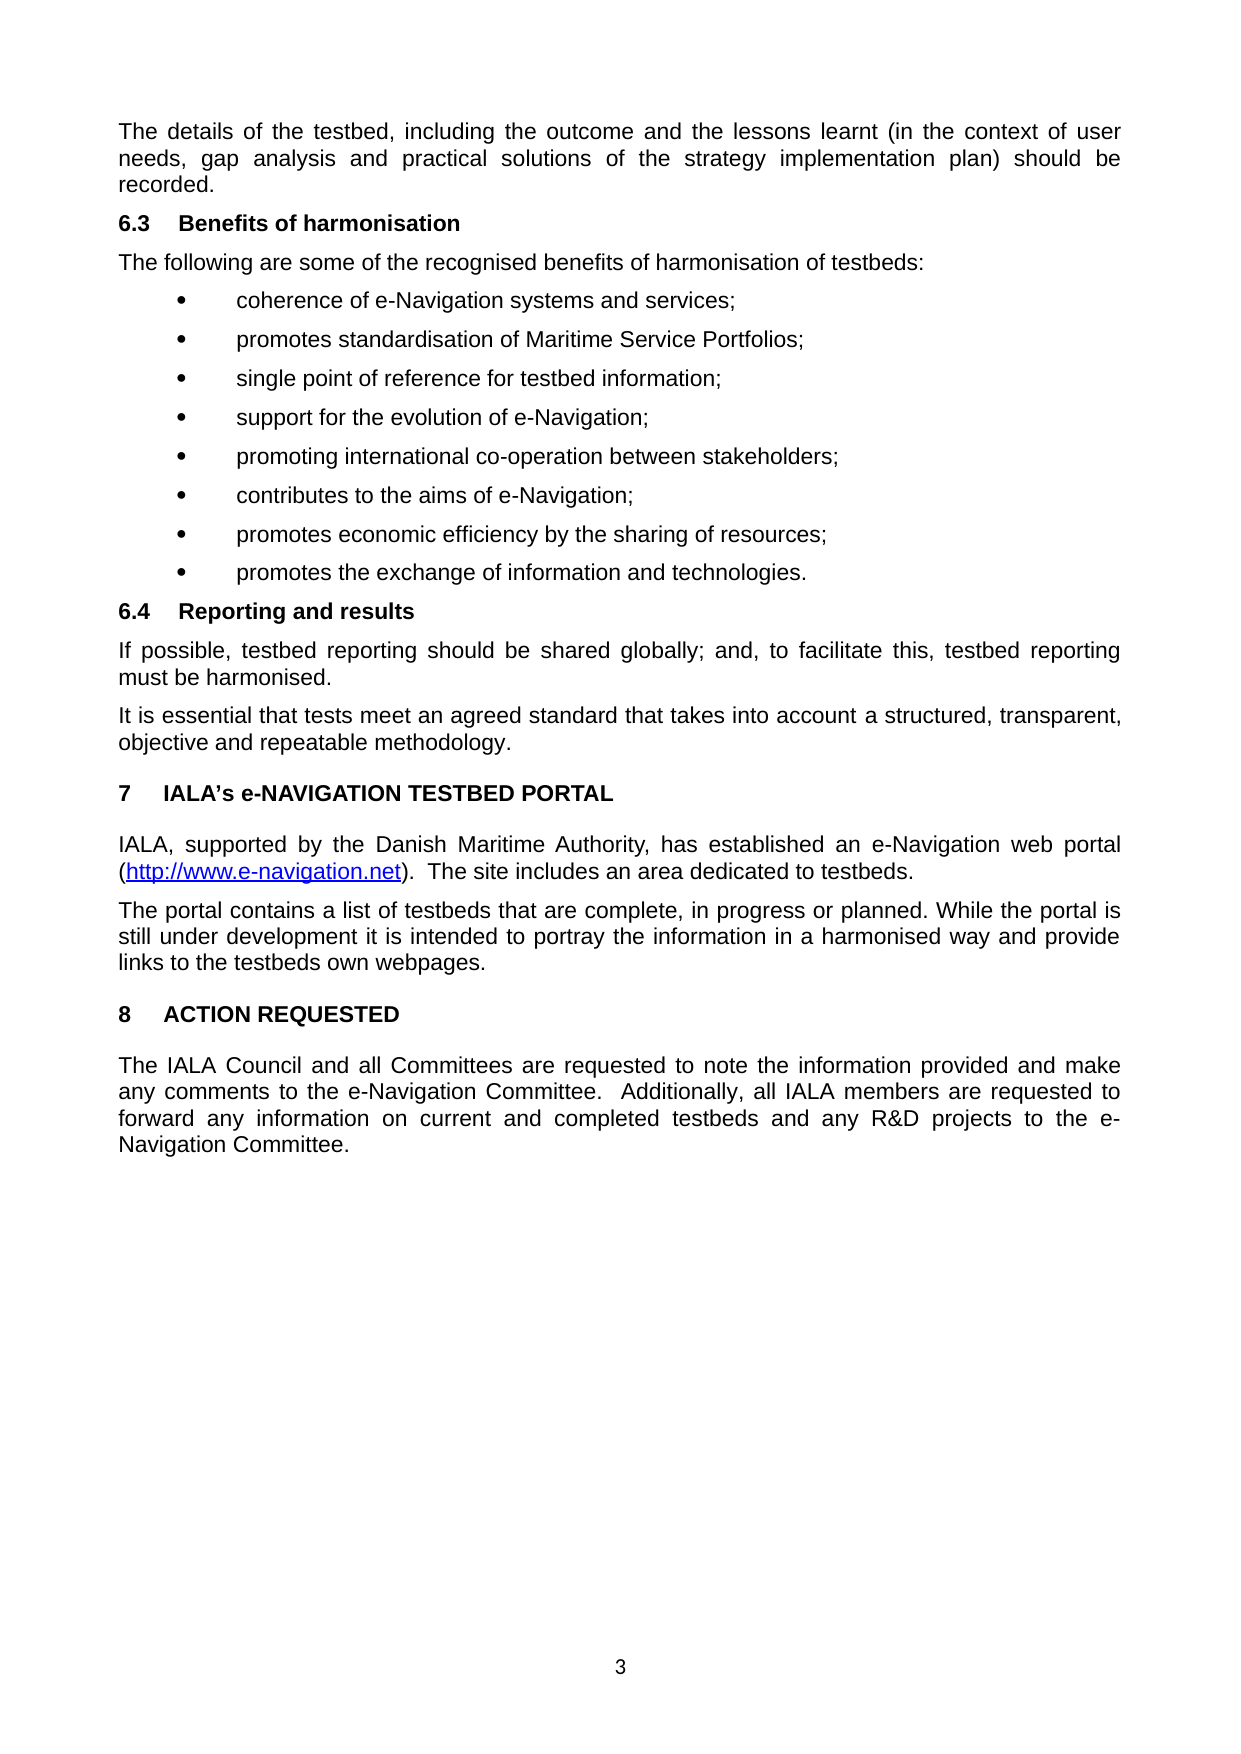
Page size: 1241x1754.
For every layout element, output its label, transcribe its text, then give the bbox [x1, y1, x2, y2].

text promoting international co-operation between stakeholders; [177, 443, 1122, 469]
text promotes the exchange of information and technologies. [177, 559, 1122, 586]
text contributes to the aims of e-Navigation; [177, 482, 1122, 508]
text The details of the testbed, including the outcome and the lessons learnt (in the context of user needs, gap analysis and practical solutions of the strategy implementation plan) should be recorded. [118, 118, 1122, 197]
text single point of reference for testbed information; [177, 365, 1122, 391]
subtitle Reporting and results [118, 598, 1122, 624]
text promotes standardisation of Maritime Service Portfolios; [177, 326, 1122, 353]
text The following are some of the recognised benefits of harmonisation of testbeds: [118, 248, 1122, 275]
subtitle Benefits of harmonisation [118, 210, 1122, 236]
text coherence of e-Navigation systems and services; [177, 287, 1122, 314]
text The IALA Council and all Committees are requested to note the information provided and make any comments to the e-Navigation Committee. Additionally, all IALA members are requested to forward any information on current and completed testbeds and any R&D projects to the e-Navigation Committee. [118, 1052, 1122, 1157]
subtitle Action requested [118, 1001, 1122, 1027]
text If possible, testbed reporting should be shared globally; and, to facilitate this, testbed reporting must be harmonised. [118, 637, 1122, 690]
subtitle IALA’s e-NAVIGATION TESTBED PORTAL [118, 780, 1122, 806]
text IALA, supported by the Danish Maritime Authority, has established an e-Navigation web portal (http://www.e-navigation.net). The site includes an area dedicated to testbeds. [118, 831, 1122, 884]
text The portal contains a list of testbeds that are complete, in progress or planned. While the portal is still under development it is intended to portray the information in a harmonised way and provide links to the testbeds own webpages. [118, 897, 1122, 976]
text It is essential that tests meet an agreed standard that takes into account a structured, transparent, objective and repeatable methodology. [118, 702, 1122, 755]
text support for the evolution of e-Navigation; [177, 404, 1122, 430]
text promotes economic efficiency by the sharing of resources; [177, 521, 1122, 547]
